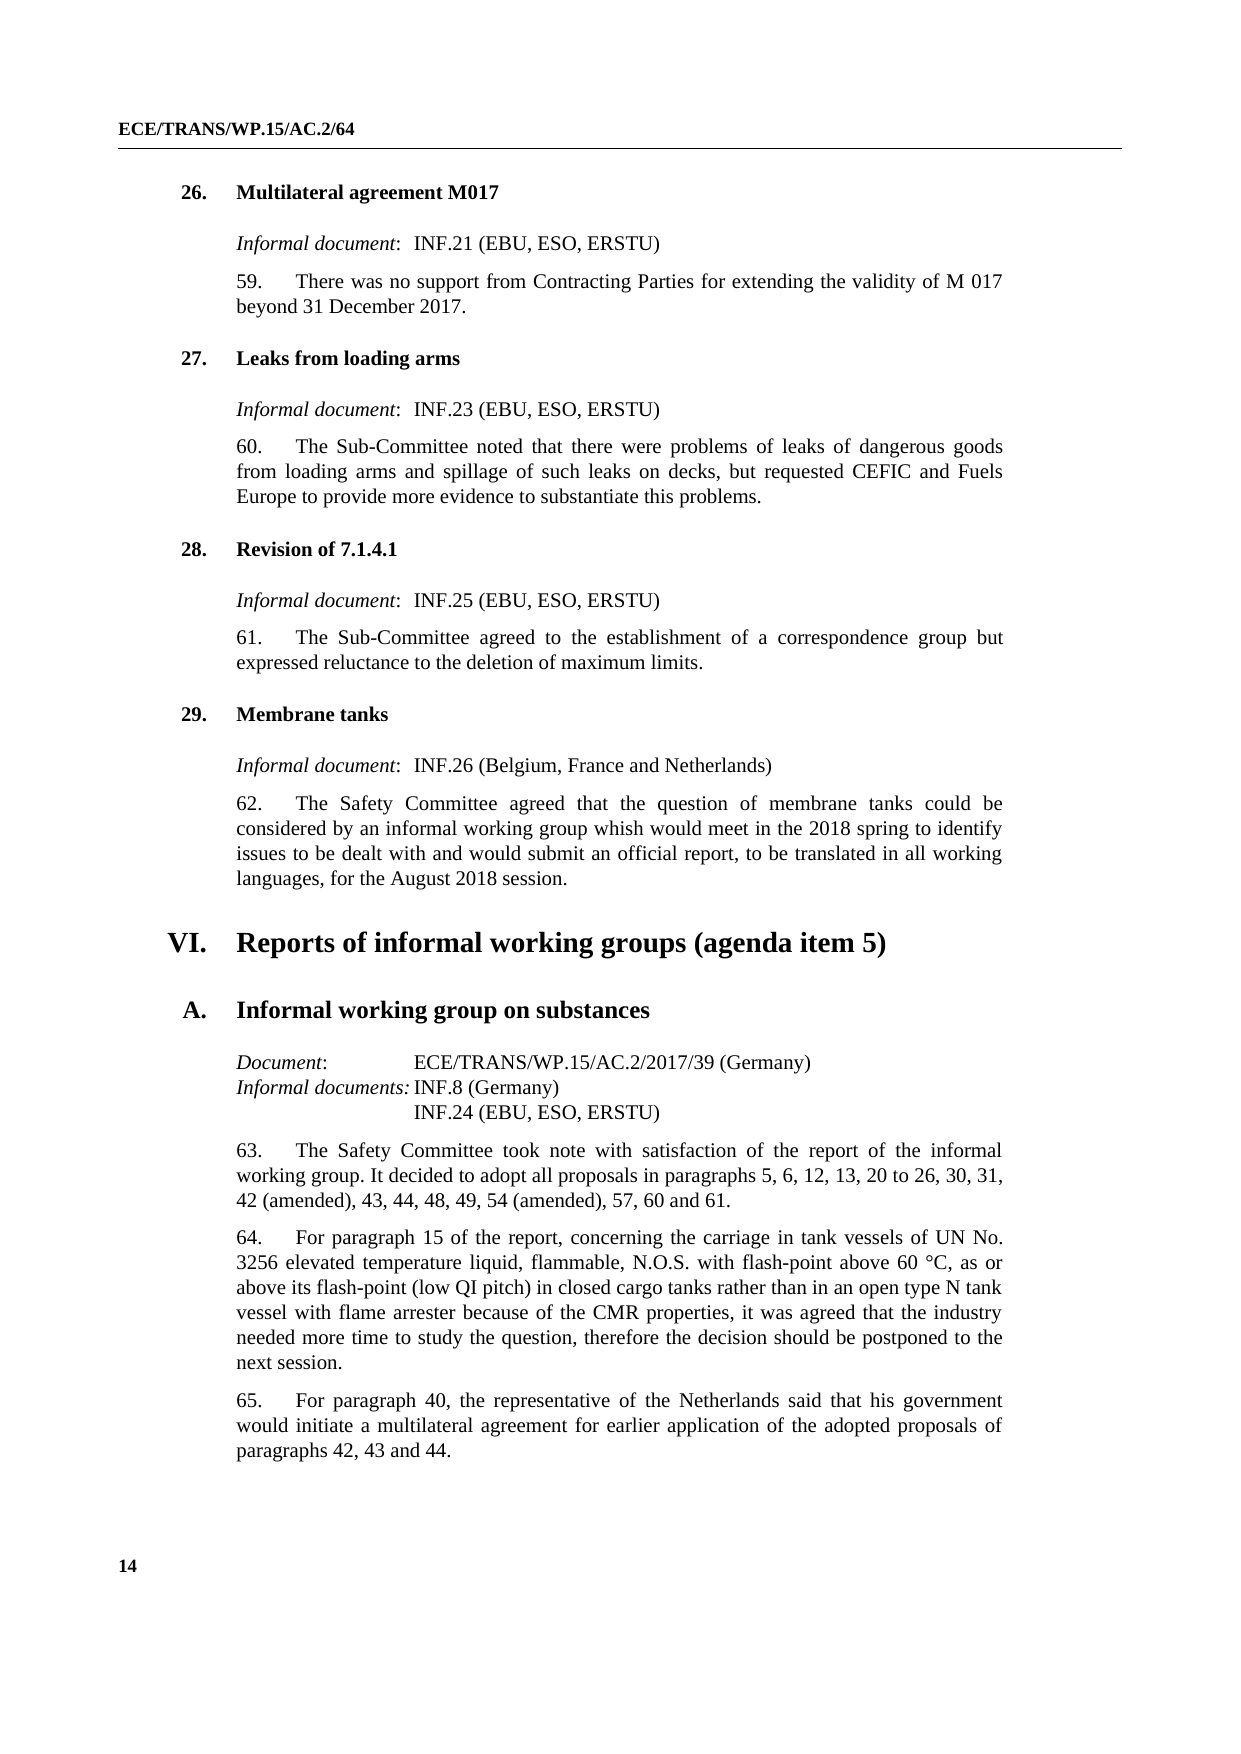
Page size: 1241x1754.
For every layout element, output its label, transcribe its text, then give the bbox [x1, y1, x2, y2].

text 29. Membrane tanks [118, 699, 1004, 727]
text Informal document: INF.25 (EBU, ESO, ERSTU) [118, 587, 1122, 612]
text 61. The Sub-Committee agreed to the establishment of a correspondence group but expressed reluctance to the deletion of maximum limits. [236, 624, 1004, 674]
text INF.24 (EBU, ESO, ERSTU) [118, 1099, 1122, 1124]
text Informal documents: INF.8 (Germany) [118, 1074, 1122, 1099]
text 62. The Safety Committee agreed that the question of membrane tanks could be considered by an informal working group whish would meet in the 2018 spring to identify issues to be dealt with and would submit an official report, to be translated in all working languages, for the August 2018 session. [236, 790, 1004, 890]
text 28. Revision of 7.1.4.1 [118, 533, 1004, 562]
text Informal document: INF.26 (Belgium, France and Netherlands) [118, 752, 1122, 777]
text 26. Multilateral agreement M017 [118, 177, 1004, 205]
text 64. For paragraph 15 of the report, concerning the carriage in tank vessels of UN No. 3256 elevated temperature liquid, flammable, N.O.S. with flash-point above 60 °C, as or above its flash-point (low QI pitch) in closed cargo tanks rather than in an open type N tank vessel with flame arrester because of the CMR properties, it was agreed that the industry needed more time to study the question, therefore the decision should be postponed to the next session. [236, 1224, 1004, 1374]
text A. Informal working group on substances [118, 996, 1004, 1024]
text VI. Reports of informal working groups (agenda item 5) [118, 927, 1004, 958]
text 59. There was no support from Contracting Parties for extending the validity of M 017 beyond 31 December 2017. [236, 268, 1004, 318]
text 65. For paragraph 40, the representative of the Netherlands said that his government would initiate a multilateral agreement for earlier application of the adopted proposals of paragraphs 42, 43 and 44. [236, 1387, 1004, 1462]
text 27. Leaks from loading arms [118, 343, 1004, 371]
text Informal document: INF.21 (EBU, ESO, ERSTU) [236, 230, 1004, 255]
text 60. The Sub-Committee noted that there were problems of leaks of dangerous goods from loading arms and spillage of such leaks on decks, but requested CEFIC and Fuels Europe to provide more evidence to substantiate this problems. [236, 433, 1004, 508]
text Informal document: INF.23 (EBU, ESO, ERSTU) [236, 396, 1004, 421]
text Document: ECE/TRANS/WP.15/AC.2/2017/39 (Germany) [118, 1049, 1122, 1074]
text 63. The Safety Committee took note with satisfaction of the report of the informal working group. It decided to adopt all proposals in paragraphs 5, 6, 12, 13, 20 to 26, 30, 31, 42 (amended), 43, 44, 48, 49, 54 (amended), 57, 60 and 61. [236, 1137, 1004, 1212]
